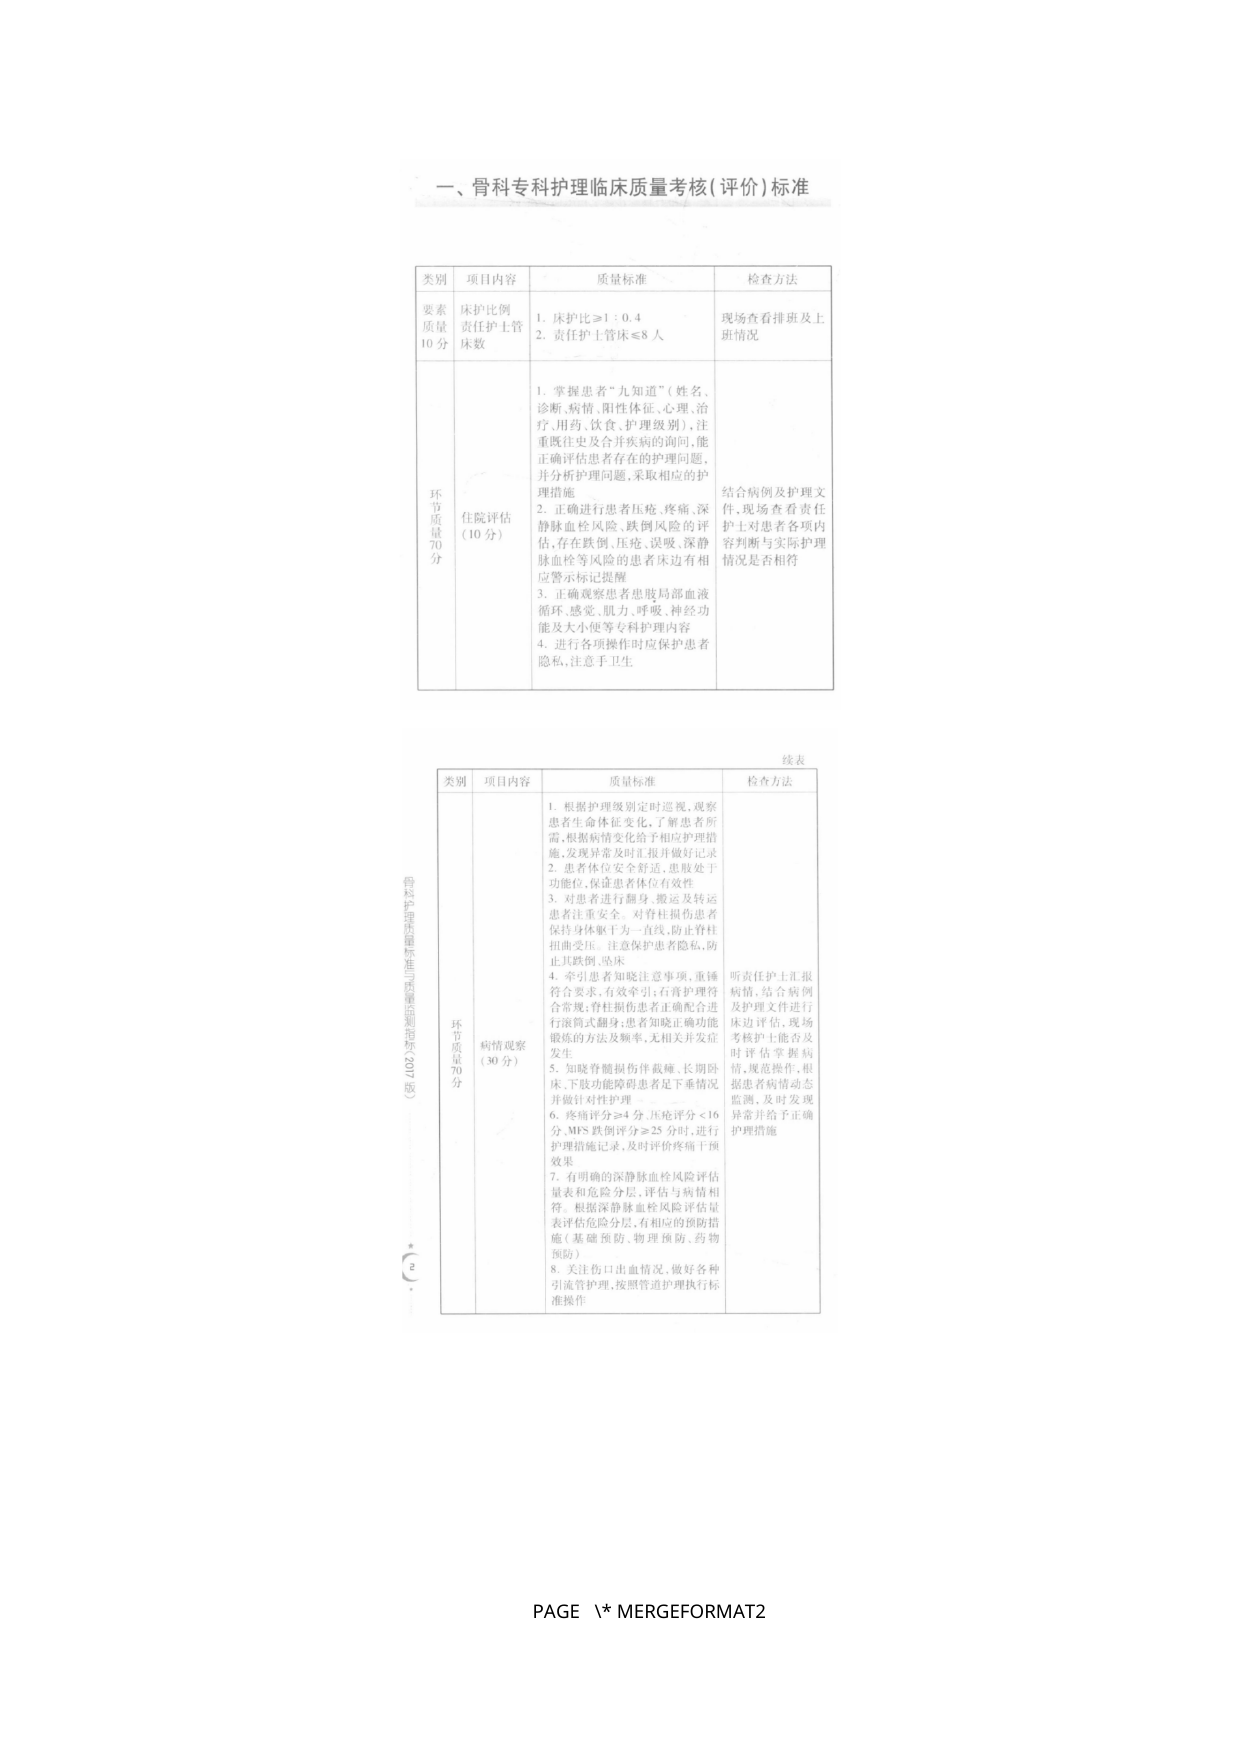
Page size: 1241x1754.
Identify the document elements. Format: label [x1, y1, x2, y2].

table_header [154, 159, 1087, 728]
picture [399, 159, 841, 710]
picture [402, 728, 838, 1333]
table_cell [154, 729, 1087, 1363]
